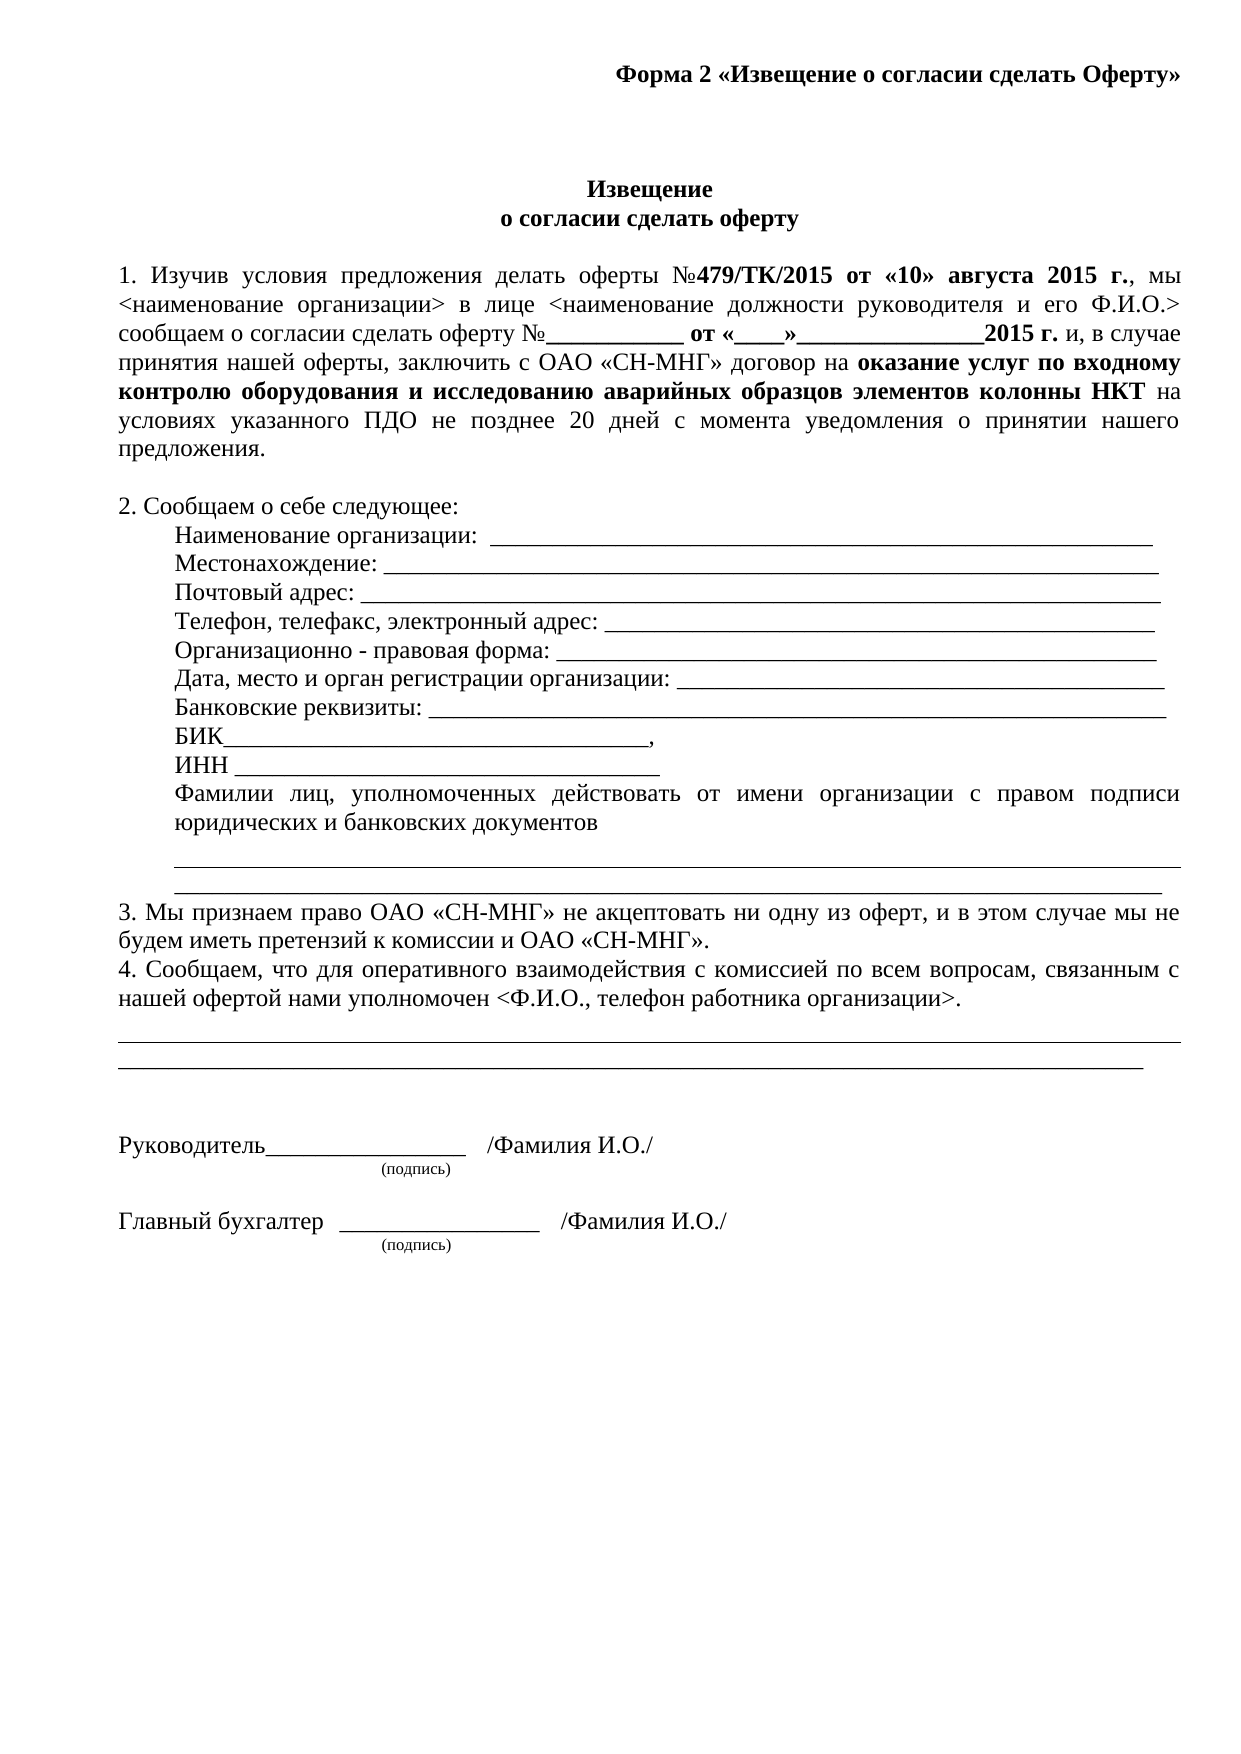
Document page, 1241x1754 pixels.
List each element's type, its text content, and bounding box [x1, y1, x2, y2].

text Руководитель ________________ /Фамилия И.О./ [118, 1130, 1181, 1158]
text __________________________________________________________________________________ [118, 1043, 1181, 1072]
text о согласии сделать оферту [118, 203, 1181, 232]
text 3. Мы признаем право ОАО «СН-МНГ» не акцептовать ни одну из оферт, и в этом случае мы не будем иметь претензий к комиссии и ОАО «СН-МНГ». [118, 897, 1181, 954]
text Извещение [118, 174, 1181, 203]
text Телефон, телефакс, электронный адрес: ____________________________________________ [174, 606, 1181, 635]
text Организационно - правовая форма: ________________________________________________ [174, 635, 1181, 663]
text _______________________________________________________________________________ [174, 868, 1181, 897]
text Местонахождение: ______________________________________________________________ [174, 548, 1181, 577]
text 2. Сообщаем о себе следующее: [118, 491, 1181, 520]
text (подпись) [266, 1235, 1181, 1254]
text 4. Сообщаем, что для оперативного взаимодействия с комиссией по всем вопросам, связанным с нашей офертой нами уполномочен <Ф.И.О., телефон работника организации>. [118, 954, 1181, 1012]
text ИНН __________________________________ [174, 750, 1181, 778]
text Банковские реквизиты: ___________________________________________________________ [174, 692, 1181, 721]
text Главный бухгалтер ________________ /Фамилия И.О./ [118, 1206, 1181, 1235]
text Дата, место и орган регистрации организации: _______________________________________ [174, 663, 1181, 692]
text (подпись) [118, 1158, 1181, 1178]
text 1. Изучив условия предложения делать оферты №479/ТК/2015 от «10» августа 2015 г., мы <наименование организации> в лице <наименование должности руководителя и его Ф.И.О.> сообщаем о согласии сделать оферту №___________ от «____»_______________2015 г. и, в случае принятия нашей оферты, заключить с ОАО «СН-МНГ» договор на оказание услуг по входному контролю оборудования и исследованию аварийных образцов элементов колонны НКТ на условиях указанного ПДО не позднее 20 дней с момента уведомления о принятии нашего предложения. [118, 260, 1181, 462]
text Наименование организации: _____________________________________________________ [174, 520, 1181, 548]
text Почтовый адрес: ________________________________________________________________ [174, 577, 1181, 606]
text БИК__________________________________, [174, 721, 1181, 750]
text Фамилии лиц, уполномоченных действовать от имени организации с правом подписи юридических и банковских документов [174, 778, 1181, 836]
text Форма 2 «Извещение о согласии сделать Оферту» [118, 59, 1181, 88]
